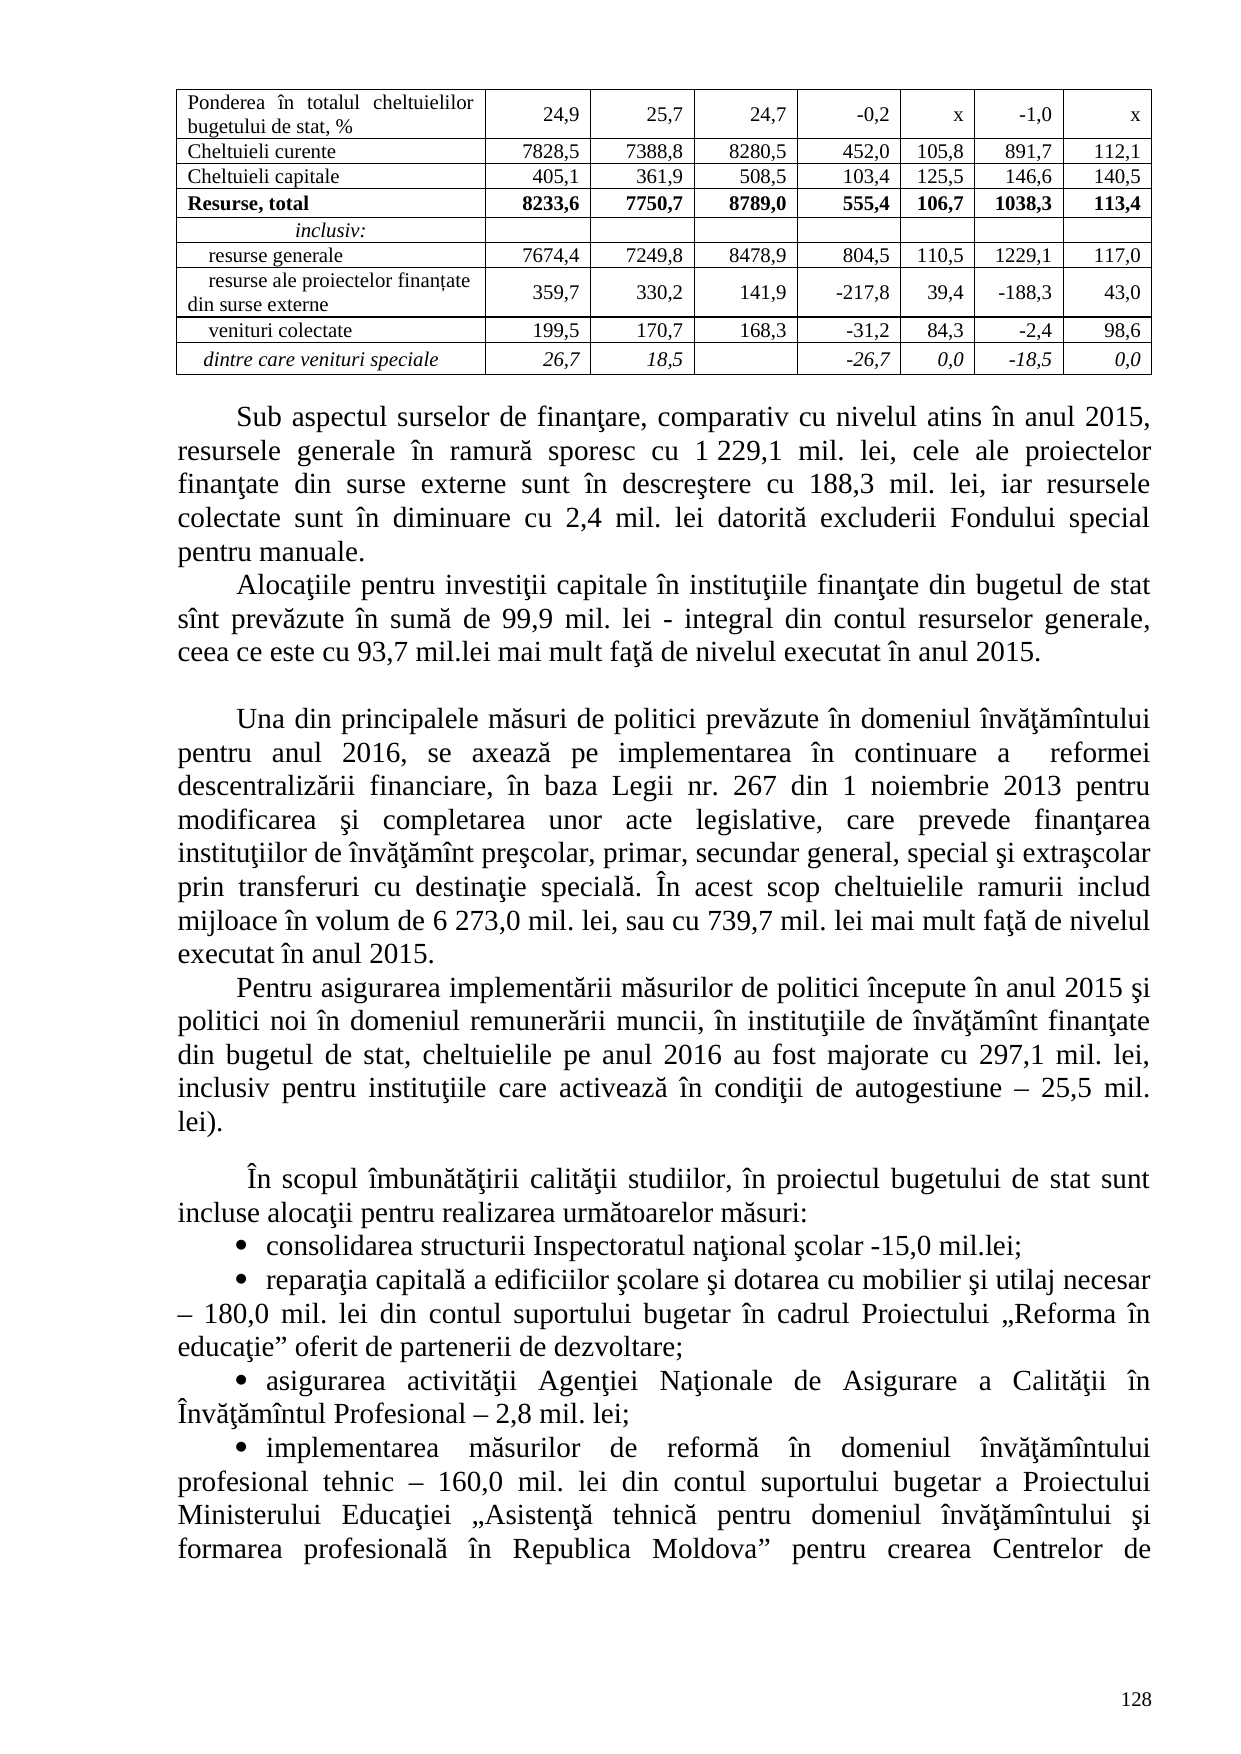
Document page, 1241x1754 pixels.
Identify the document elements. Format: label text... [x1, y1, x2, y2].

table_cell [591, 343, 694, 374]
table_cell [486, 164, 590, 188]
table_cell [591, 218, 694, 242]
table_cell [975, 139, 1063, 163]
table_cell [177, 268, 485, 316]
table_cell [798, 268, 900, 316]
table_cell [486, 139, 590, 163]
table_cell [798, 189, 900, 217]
list asigurarea activităţii Agenţiei Naţionale de Asigurare a Calităţii în Învăţămîntul Profesional – 2,8 mil. lei; [177, 1363, 1152, 1430]
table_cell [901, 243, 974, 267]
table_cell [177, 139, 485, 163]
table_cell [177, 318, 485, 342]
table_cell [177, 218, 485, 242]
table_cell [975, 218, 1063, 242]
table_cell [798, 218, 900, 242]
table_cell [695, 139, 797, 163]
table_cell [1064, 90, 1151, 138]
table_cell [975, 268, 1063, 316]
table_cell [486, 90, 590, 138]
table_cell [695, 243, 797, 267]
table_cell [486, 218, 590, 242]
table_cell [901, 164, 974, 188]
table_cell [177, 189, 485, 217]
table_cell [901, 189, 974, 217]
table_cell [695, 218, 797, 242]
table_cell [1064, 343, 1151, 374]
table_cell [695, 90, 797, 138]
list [177, 1430, 1152, 1564]
text Una din principalele măsuri de politici prevăzute în domeniul învăţămîntului pentru anul 2016, se axează pe implementarea în continuare a reformei descentralizării financiare, în baza Legii nr. 267 din 1 noiembrie 2013 pentru modificarea şi completarea unor acte legislative, care prevede finanţarea instituţiilor de învăţămînt preşcolar, primar, secundar general, special şi extraşcolar prin transferuri cu destinaţie specială. În acest scop cheltuielile ramurii includ mijloace în volum de 6 273,0 mil. lei, sau cu 739,7 mil. lei mai mult faţă de nivelul executat în anul 2015. [177, 701, 1152, 970]
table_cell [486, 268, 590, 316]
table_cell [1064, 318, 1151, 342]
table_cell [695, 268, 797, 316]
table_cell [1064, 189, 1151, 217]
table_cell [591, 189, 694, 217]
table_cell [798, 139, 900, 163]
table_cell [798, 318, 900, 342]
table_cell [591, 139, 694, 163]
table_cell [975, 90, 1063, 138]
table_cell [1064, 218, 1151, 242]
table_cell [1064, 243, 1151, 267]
list reparaţia capitală a edificiilor şcolare şi dotarea cu mobilier şi utilaj necesar – 180,0 mil. lei din contul suportului bugetar în cadrul Proiectului „Reforma în educaţie” oferit de partenerii de dezvoltare; [177, 1262, 1152, 1363]
list consolidarea structurii Inspectoratul naţional şcolar -15,0 mil.lei; [177, 1228, 1152, 1262]
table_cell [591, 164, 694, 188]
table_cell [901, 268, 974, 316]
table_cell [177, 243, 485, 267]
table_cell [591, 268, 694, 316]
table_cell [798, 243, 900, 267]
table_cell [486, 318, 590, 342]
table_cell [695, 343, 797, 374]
text În scopul îmbunătăţirii calităţii studiilor, în proiectul bugetului de stat sunt incluse alocaţii pentru realizarea următoarelor măsuri: [177, 1161, 1152, 1228]
text Alocaţiile pentru investiţii capitale în instituţiile finanţate din bugetul de stat sînt prevăzute în sumă de 99,9 mil. lei - integral din contul resurselor generale, ceea ce este cu 93,7 mil.lei mai mult faţă de nivelul executat în anul 2015. [177, 567, 1152, 668]
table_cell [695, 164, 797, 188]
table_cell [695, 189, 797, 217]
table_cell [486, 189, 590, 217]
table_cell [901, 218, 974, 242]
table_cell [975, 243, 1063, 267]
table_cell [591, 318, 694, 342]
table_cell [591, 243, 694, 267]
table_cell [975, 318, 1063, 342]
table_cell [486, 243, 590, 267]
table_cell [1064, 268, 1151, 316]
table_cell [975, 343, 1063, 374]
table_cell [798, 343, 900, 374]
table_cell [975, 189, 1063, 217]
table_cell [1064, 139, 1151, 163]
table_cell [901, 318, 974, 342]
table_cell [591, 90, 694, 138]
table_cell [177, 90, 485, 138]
text Sub aspectul surselor de finanţare, comparativ cu nivelul atins în anul 2015, resursele generale în ramură sporesc cu 1 229,1 mil. lei, cele ale proiectelor finanţate din surse externe sunt în descreştere cu 188,3 mil. lei, iar resursele colectate sunt în diminuare cu 2,4 mil. lei datorită excluderii Fondului special pentru manuale. [177, 399, 1152, 567]
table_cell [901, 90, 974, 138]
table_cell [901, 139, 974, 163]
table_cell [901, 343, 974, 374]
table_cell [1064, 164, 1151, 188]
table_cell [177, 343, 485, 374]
text Pentru asigurarea implementării măsurilor de politici începute în anul 2015 şi politici noi în domeniul remunerării muncii, în instituţiile de învăţămînt finanţate din bugetul de stat, cheltuielile pe anul 2016 au fost majorate cu 297,1 mil. lei, inclusiv pentru instituţiile care activează în condiţii de autogestiune – 25,5 mil. lei). [177, 970, 1152, 1137]
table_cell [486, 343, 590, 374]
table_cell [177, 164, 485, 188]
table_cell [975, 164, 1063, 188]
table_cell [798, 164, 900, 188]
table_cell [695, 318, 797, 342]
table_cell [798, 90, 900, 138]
